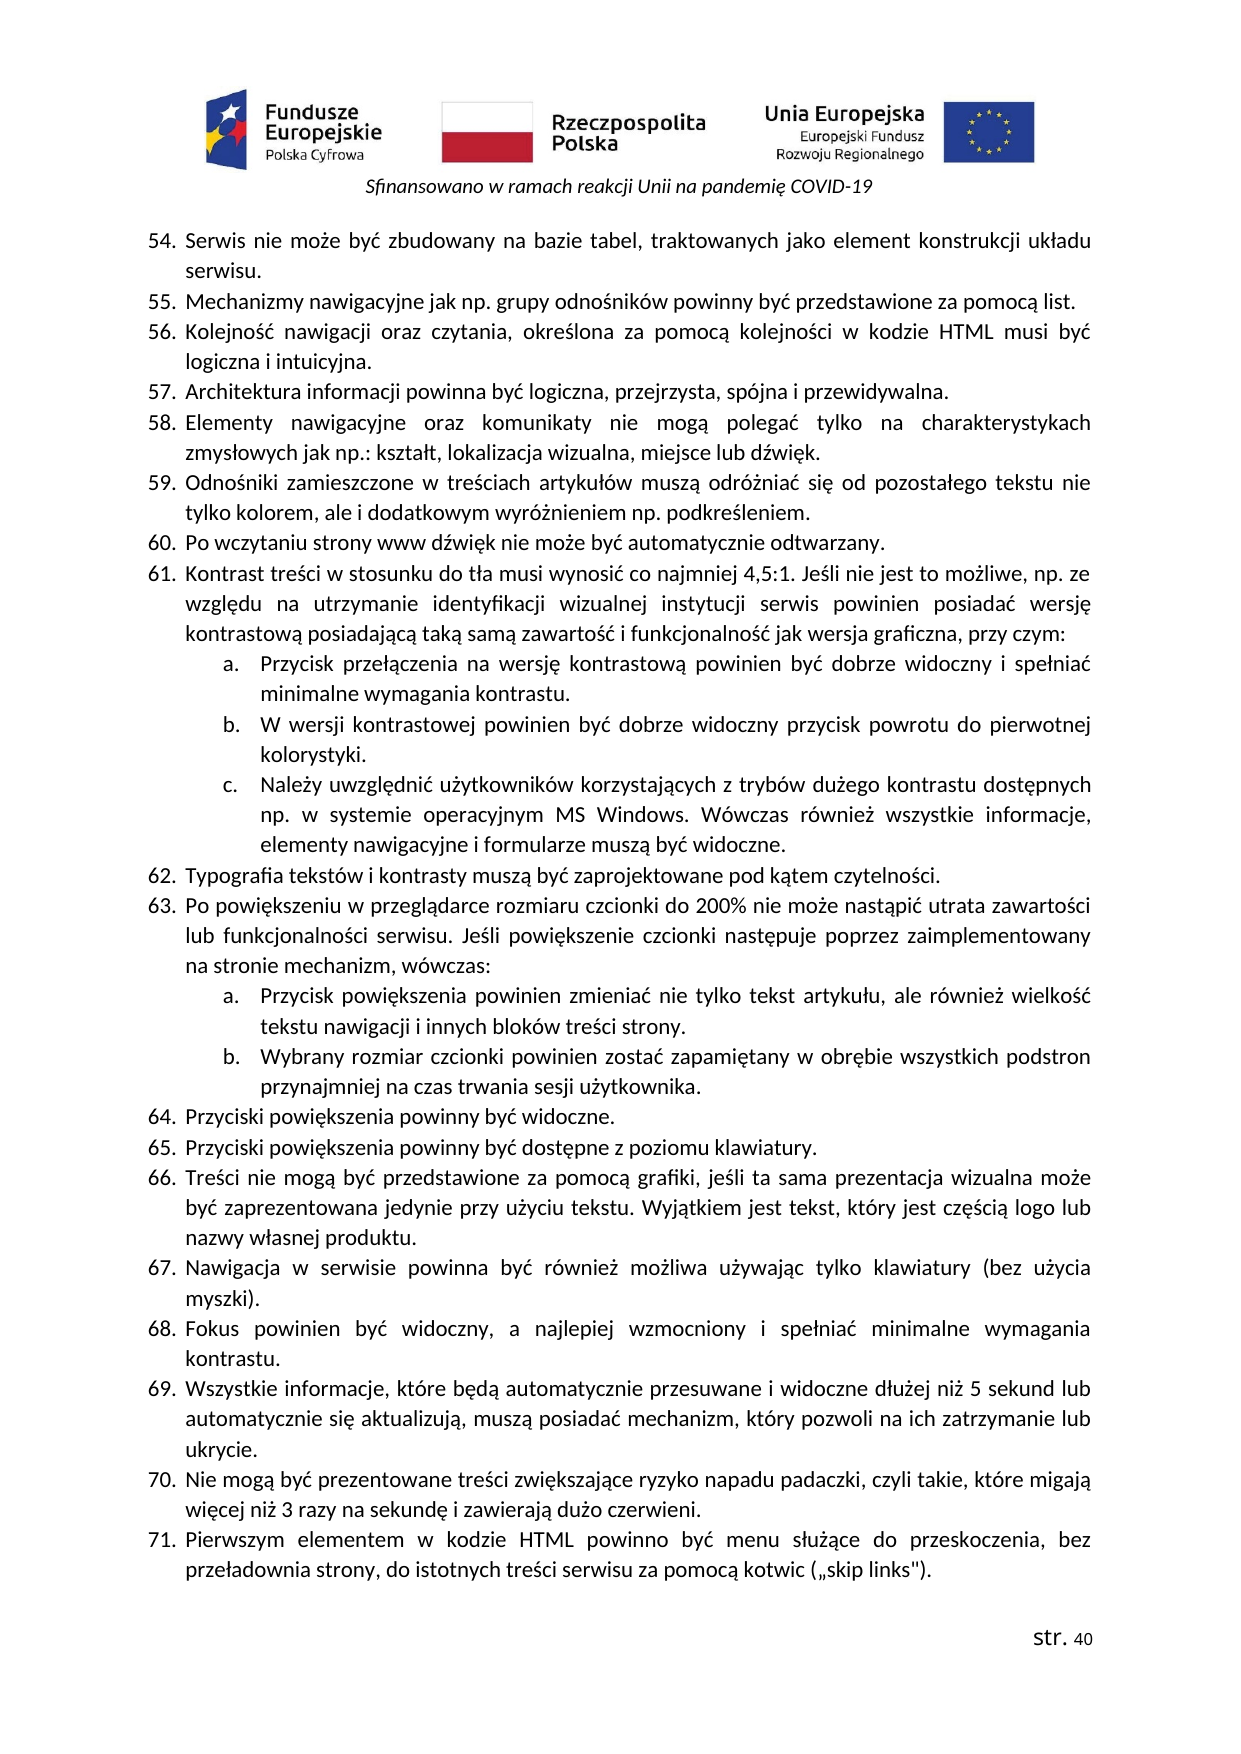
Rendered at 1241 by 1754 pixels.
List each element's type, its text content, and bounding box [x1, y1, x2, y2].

list Po powiększeniu w przeglądarce rozmiaru czcionki do 200% nie może nastąpić utrata zawartości lub funkcjonalności serwisu. Jeśli powiększenie czcionki następuje poprzez zaimplementowany na stronie mechanizm, wówczas: [148, 891, 1093, 979]
list Typografia tekstów i kontrasty muszą być zaprojektowane pod kątem czytelności. [148, 861, 1093, 889]
list Należy uwzględnić użytkowników korzystających z trybów dużego kontrastu dostępnych np. w systemie operacyjnym MS Windows. Wówczas również wszystkie informacje, elementy nawigacyjne i formularze muszą być widoczne. [223, 770, 1093, 859]
list Wybrany rozmiar czcionki powinien zostać zapamiętany w obrębie wszystkich podstron przynajmniej na czas trwania sesji użytkownika. [223, 1042, 1093, 1100]
list Mechanizmy nawigacyjne jak np. grupy odnośników powinny być przedstawione za pomocą list. [148, 287, 1093, 315]
list Elementy nawigacyjne oraz komunikaty nie mogą polegać tylko na charakterystykach zmysłowych jak np.: kształt, lokalizacja wizualna, miejsce lub dźwięk. [148, 408, 1093, 466]
list Treści nie mogą być przedstawione za pomocą grafiki, jeśli ta sama prezentacja wizualna może być zaprezentowana jedynie przy użyciu tekstu. Wyjątkiem jest tekst, który jest częścią logo lub nazwy własnej produktu. [148, 1163, 1093, 1251]
list Serwis nie może być zbudowany na bazie tabel, traktowanych jako element konstrukcji układu serwisu. [148, 226, 1093, 285]
list Architektura informacji powinna być logiczna, przejrzysta, spójna i przewidywalna. [148, 377, 1093, 406]
list W wersji kontrastowej powinien być dobrze widoczny przycisk powrotu do pierwotnej kolorystyki. [223, 710, 1093, 768]
list Kontrast treści w stosunku do tła musi wynosić co najmniej 4,5:1. Jeśli nie jest to możliwe, np. ze względu na utrzymanie identyfikacji wizualnej instytucji serwis powinien posiadać wersję kontrastową posiadającą taką samą zawartość i funkcjonalność jak wersja graficzna, przy czym: [148, 559, 1093, 647]
picture [203, 86, 1037, 173]
list Odnośniki zamieszczone w treściach artykułów muszą odróżniać się od pozostałego tekstu nie tylko kolorem, ale i dodatkowym wyróżnieniem np. podkreśleniem. [148, 468, 1093, 526]
list Przycisk przełączenia na wersję kontrastową powinien być dobrze widoczny i spełniać minimalne wymagania kontrastu. [223, 649, 1093, 708]
list Pierwszym elementem w kodzie HTML powinno być menu służące do przeskoczenia, bez przeładownia strony, do istotnych treści serwisu za pomocą kotwic („skip links"). [148, 1525, 1093, 1584]
list Nawigacja w serwisie powinna być również możliwa używając tylko klawiatury (bez użycia myszki). [148, 1253, 1093, 1312]
list Przyciski powiększenia powinny być dostępne z poziomu klawiatury. [148, 1133, 1093, 1161]
list Przyciski powiększenia powinny być widoczne. [148, 1102, 1093, 1131]
list Fokus powinien być widoczny, a najlepiej wzmocniony i spełniać minimalne wymagania kontrastu. [148, 1314, 1093, 1372]
list Kolejność nawigacji oraz czytania, określona za pomocą kolejności w kodzie HTML musi być logiczna i intuicyjna. [148, 317, 1093, 375]
list Po wczytaniu strony www dźwięk nie może być automatycznie odtwarzany. [148, 528, 1093, 557]
list Nie mogą być prezentowane treści zwiększające ryzyko napadu padaczki, czyli takie, które migają więcej niż 3 razy na sekundę i zawierają dużo czerwieni. [148, 1465, 1093, 1523]
list Wszystkie informacje, które będą automatycznie przesuwane i widoczne dłużej niż 5 sekund lub automatycznie się aktualizują, muszą posiadać mechanizm, który pozwoli na ich zatrzymanie lub ukrycie. [148, 1374, 1093, 1463]
list Przycisk powiększenia powinien zmieniać nie tylko tekst artykułu, ale również wielkość tekstu nawigacji i innych bloków treści strony. [223, 982, 1093, 1040]
